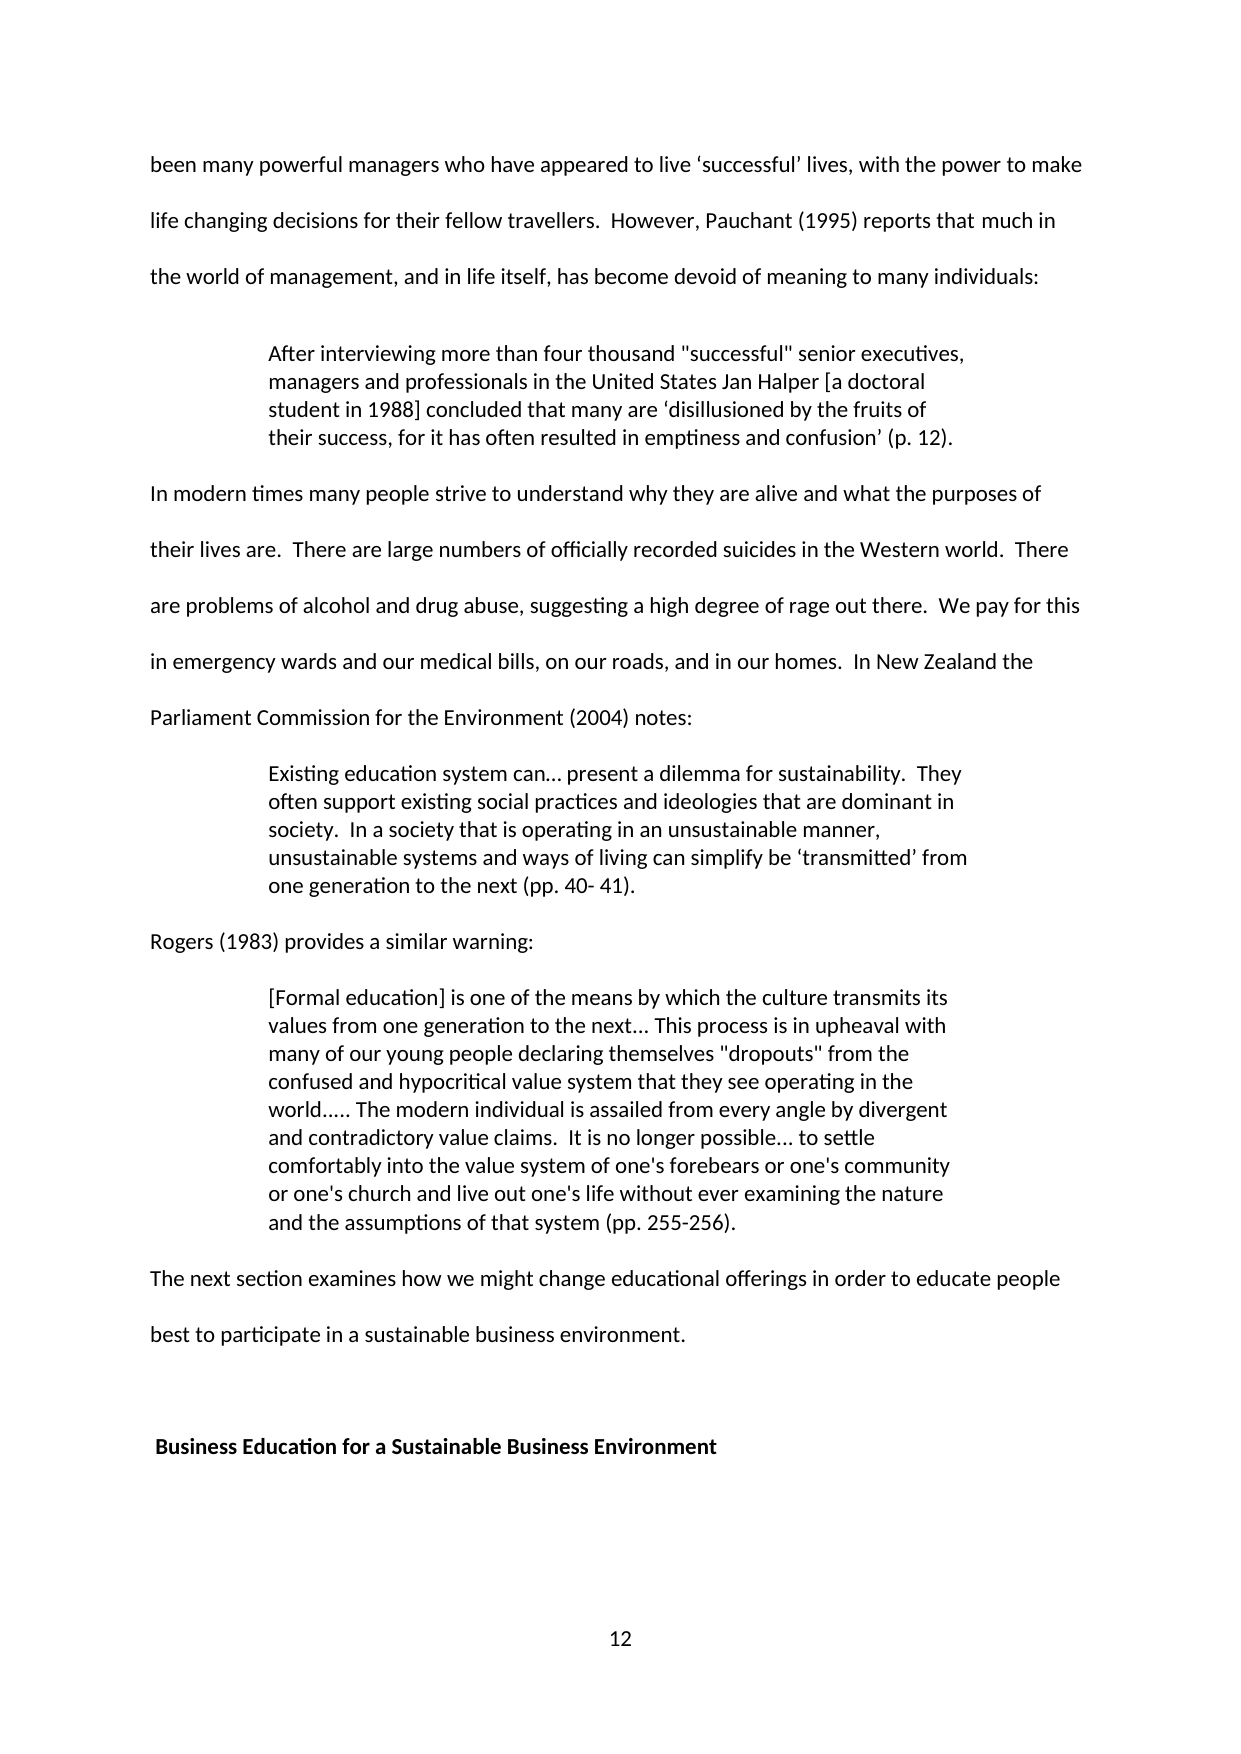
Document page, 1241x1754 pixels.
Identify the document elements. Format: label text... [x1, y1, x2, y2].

text Existing education system can… present a dilemma for sustainability. They often support existing social practices and ideologies that are dominant in society. In a society that is operating in an unsustainable manner, unsustainable systems and ways of living can simplify be ‘transmitted’ from one generation to the next (pp. 40- 41). [268, 759, 972, 899]
text In modern times many people strive to understand why they are alive and what the purposes of their lives are. There are large numbers of officially recorded suicides in the Western world. There are problems of alcohol and drug abuse, suggesting a high degree of rage out there. We pay for this in emergency wards and our medical bills, on our roads, and in our homes. In New Zealand the Parliament Commission for the Environment (2004) notes: [150, 479, 1090, 731]
text Business Education for a Sustainable Business Environment [150, 1432, 1090, 1460]
text [Formal education] is one of the means by which the culture transmits its values from one generation to the next... This process is in upheaval with many of our young people declaring themselves "dropouts" from the confused and hypocritical value system that they see operating in the world..... The modern individual is assailed from every angle by divergent and contradictory value claims. It is no longer possible... to settle comfortably into the value system of one's forebears or one's community or one's church and live out one's life without ever examining the nature and the assumptions of that system (pp. 255-256). [268, 983, 972, 1236]
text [150, 150, 1090, 290]
text Rogers (1983) provides a similar warning: [150, 927, 1090, 955]
text After interviewing more than four thousand "successful" senior executives, managers and professionals in the United States Jan Halper [a doctoral student in 1988] concluded that many are ‘disillusioned by the fruits of their success, for it has often resulted in emptiness and confusion’ (p. 12). [268, 339, 972, 451]
text The next section examines how we might change educational offerings in order to educate people best to participate in a sustainable business environment. [150, 1264, 1090, 1348]
